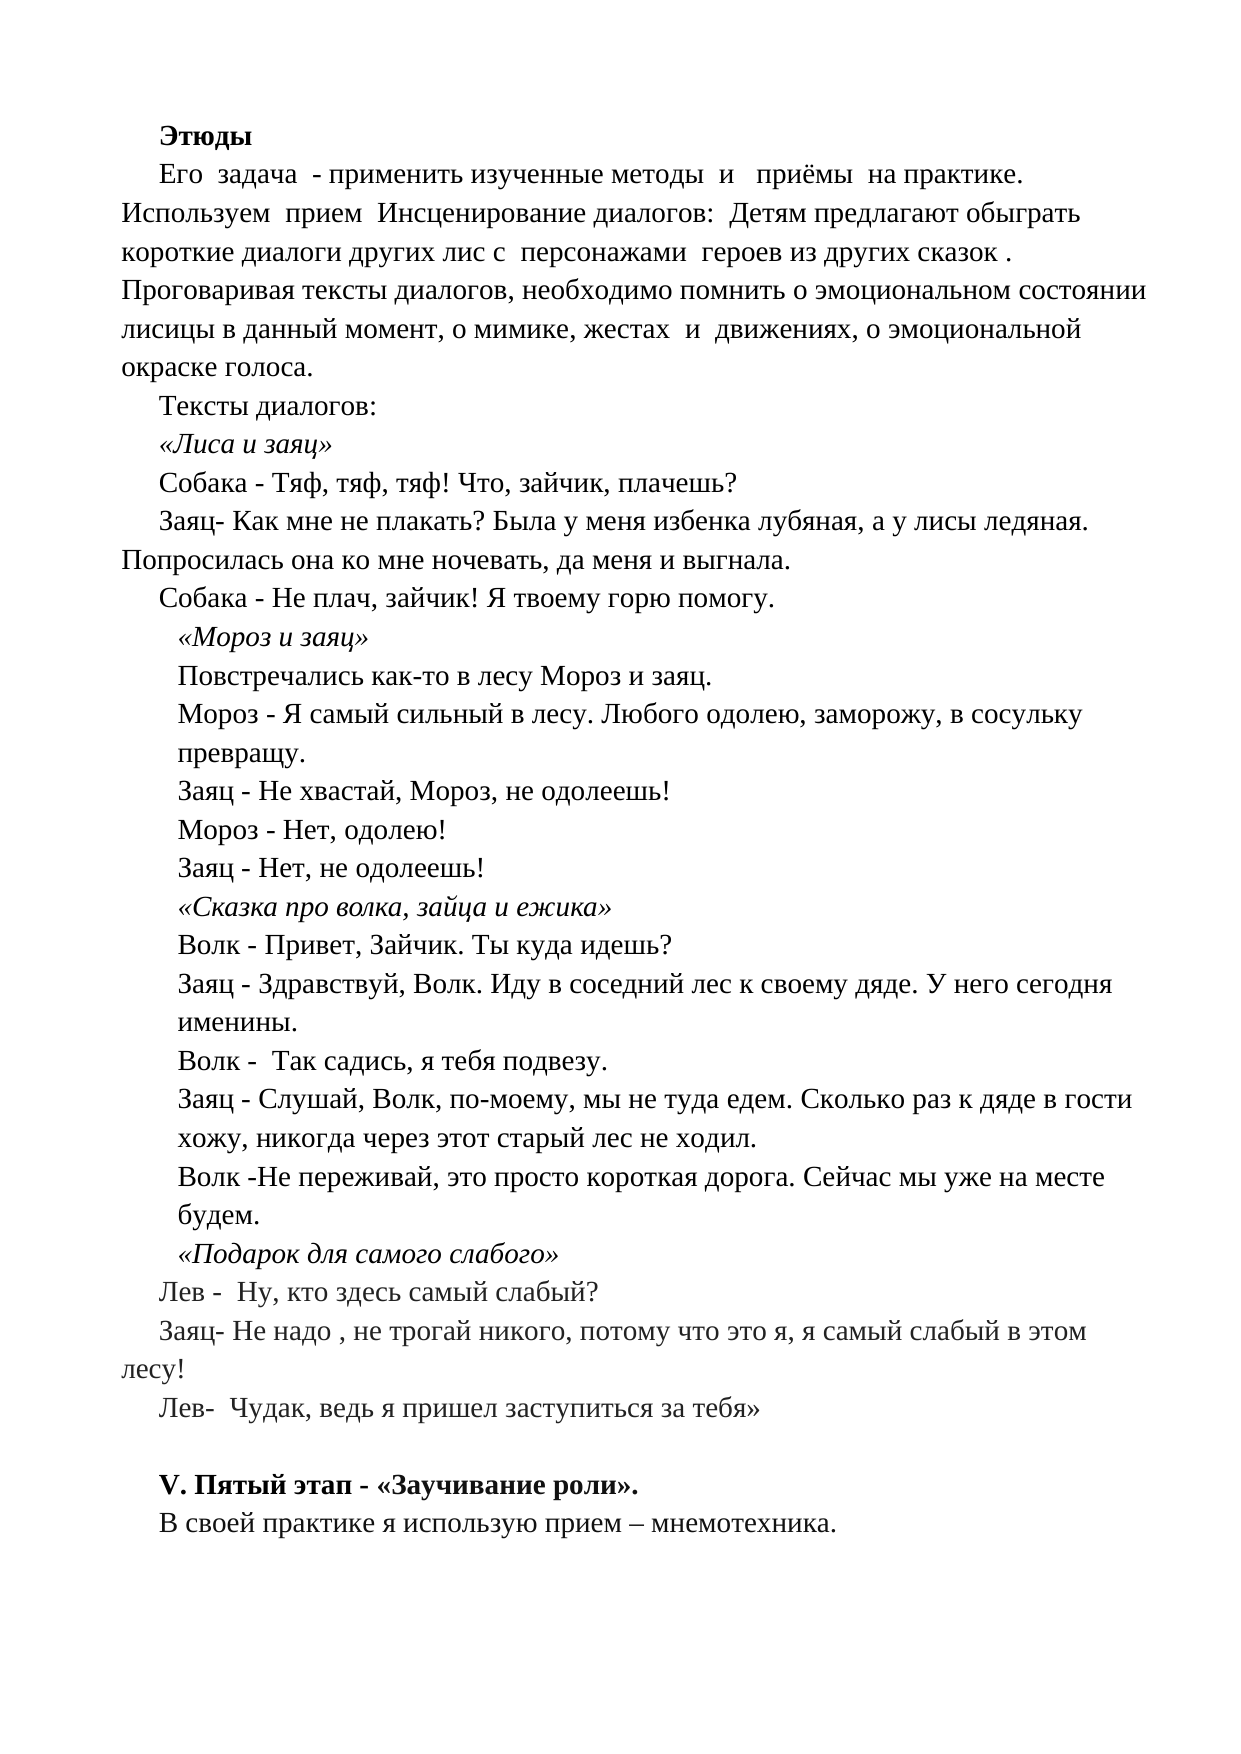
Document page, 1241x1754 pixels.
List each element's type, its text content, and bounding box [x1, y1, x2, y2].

text V. Пятый этап - «Заучивание роли». [121, 1467, 1152, 1501]
text Повстречались как-то в лесу Мороз и заяц. [177, 658, 1152, 691]
text «Мороз и заяц» [177, 619, 1152, 653]
text Собака - Не плач, зайчик! Я твоему горю помогу. [121, 581, 1152, 614]
text Его задача - применить изученные методы и приёмы на практике. Используем прием Инсценирование диалогов: Детям предлагают обыграть короткие диалоги других лис с персонажами героев из других сказок . Проговаривая тексты диалогов, необходимо помнить о эмоциональном состоянии лисицы в данный момент, о мимике, жестах и движениях, о эмоциональной окраске голоса. [121, 157, 1152, 383]
text Тексты диалогов: [121, 388, 1152, 421]
text «Сказка про волка, зайца и ежика» [177, 889, 1152, 922]
text Этюды [121, 118, 1152, 152]
text «Лиса и заяц» [121, 426, 1152, 460]
text Собака - Тяф, тяф, тяф! Что, зайчик, плачешь? [121, 465, 1152, 498]
text Мороз - Я самый сильный в лесу. Любого одолею, заморожу, в сосульку превращу. [177, 696, 1152, 768]
text Волк - Привет, Зайчик. Ты куда идешь? Заяц - Здравствуй, Волк. Иду в соседний лес к своему дяде. У него сегодня именины. Волк - Так садись, я тебя подвезу. Заяц - Слушай, Волк, по-моему, мы не туда едем. Сколько раз к дяде в гости хожу, никогда через этот старый лес не ходил. Волк -Не переживай, это просто короткая дорога. Сейчас мы уже на месте будем. [177, 927, 1152, 1231]
text «Подарок для самого слабого» [177, 1236, 1152, 1269]
text В своей практике я использую прием – мнемотехника. [121, 1506, 1152, 1539]
text Лев- Чудак, ведь я пришел заступиться за тебя» [121, 1390, 1152, 1423]
text Заяц- Как мне не плакать? Была у меня избенка лубяная, а у лисы ледяная. Попросилась она ко мне ночевать, да меня и выгнала. [121, 503, 1152, 576]
text Заяц- Не надо , не трогай никого, потому что это я, я самый слабый в этом лесу! [121, 1313, 1152, 1385]
text Мороз - Нет, одолею! [177, 812, 1152, 845]
text Заяц - Не хвастай, Мороз, не одолеешь! [177, 773, 1152, 807]
text Заяц - Нет, не одолеешь! [177, 850, 1152, 884]
text Лев - Ну, кто здесь самый слабый? [121, 1274, 1152, 1308]
